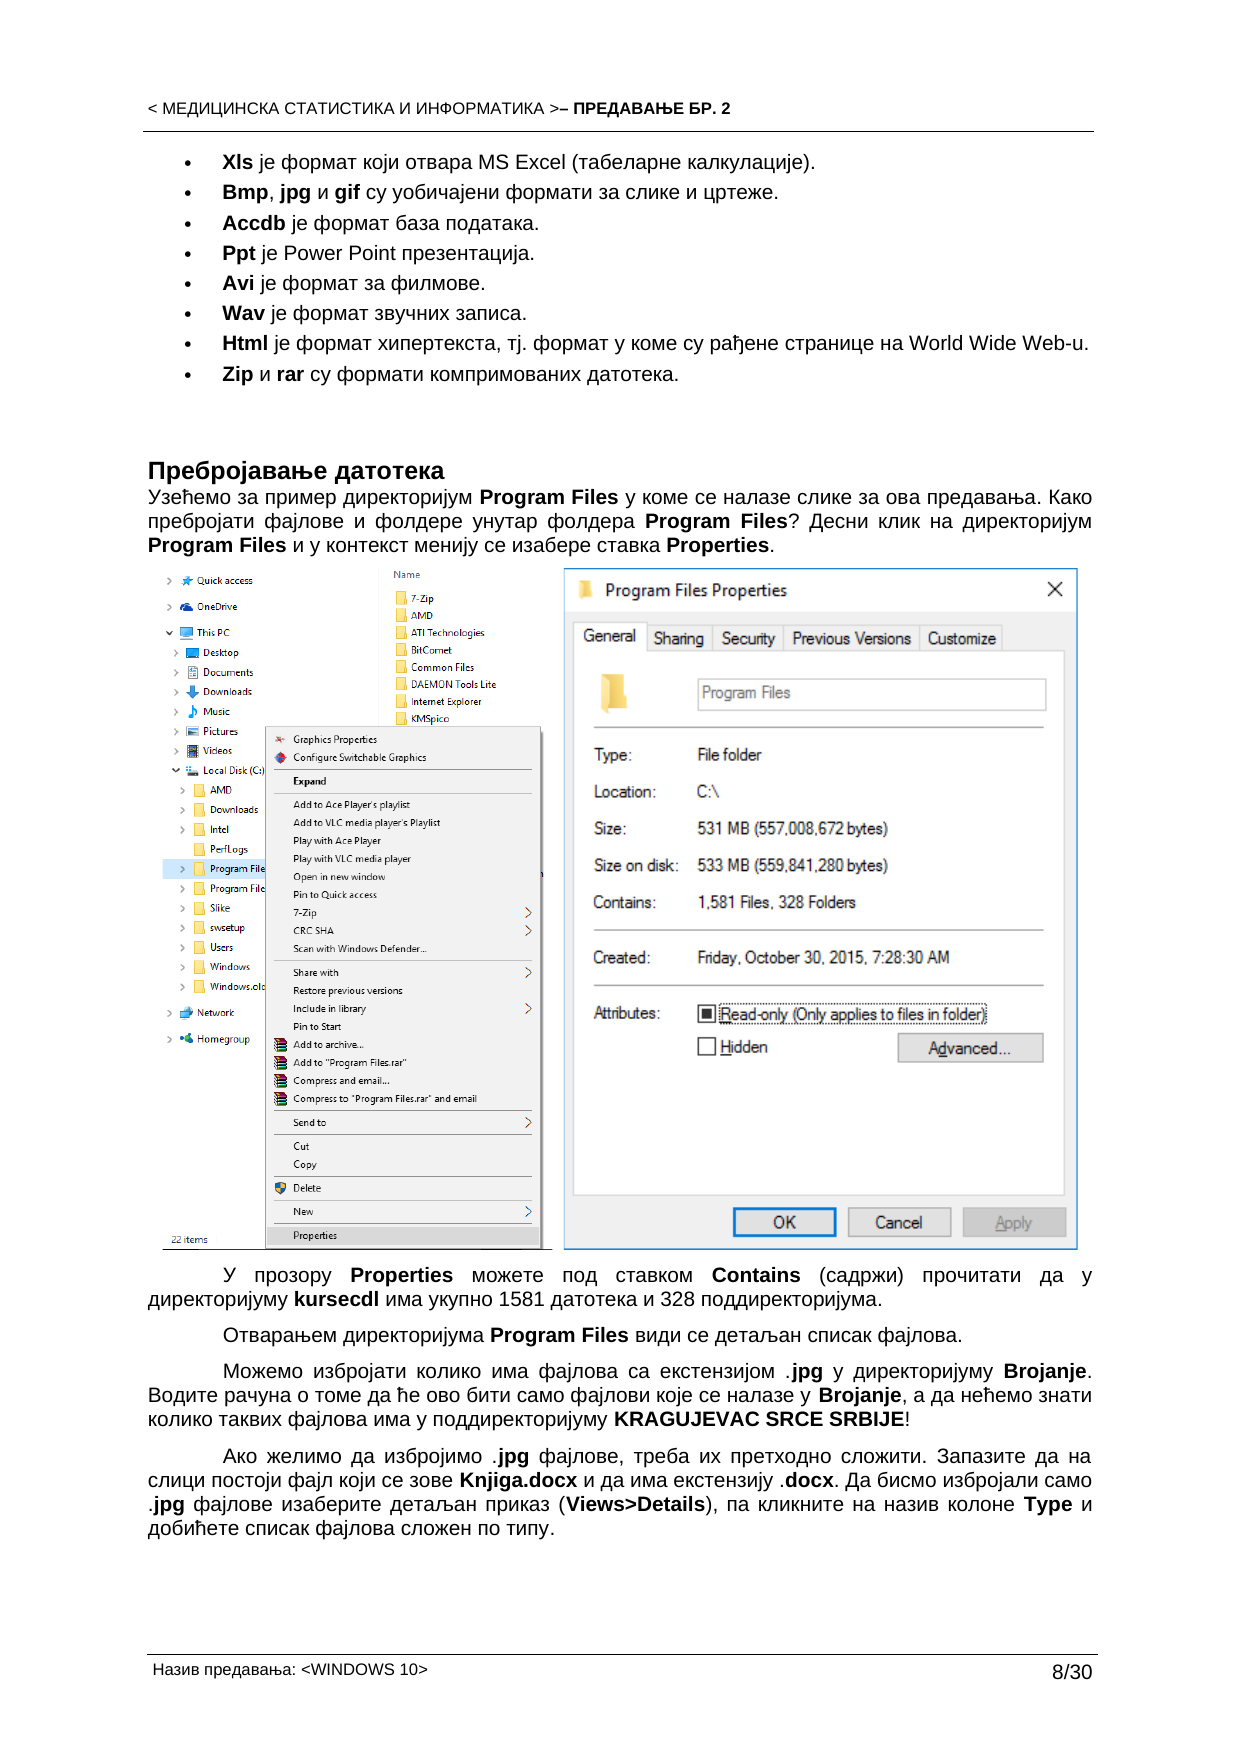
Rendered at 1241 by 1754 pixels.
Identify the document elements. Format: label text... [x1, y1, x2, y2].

text Можемо избројати колико има фајлова са екстензијом .jpg у директоријуму Brojanje. Водите рачуна о томе да ће ово бити само фајлови које се налазе у Brojanje, а да нећемо знати колико таквих фајлова има у поддиректоријуму KRAGUJEVAC SRCE SRBIJE! [148, 1359, 1092, 1431]
list Ppt је Power Point презентација. [185, 241, 1092, 264]
list Avi је формат за филмове. [185, 271, 1092, 295]
text Узећемо за пример директоријум Program Files у коме се налазе слике за ова предавања. Како пребројати фајлове и фолдере унутар фолдера Program Files? Десни клик на директоријум Program Files и у контекст менију се изабере ставка Properties. [148, 484, 1092, 556]
list Xls је формат који отвара MS Excel (табеларне калкулације). [185, 150, 1092, 174]
picture [563, 568, 1078, 1250]
subtitle Пребројавање датотека [148, 456, 1092, 484]
picture [162, 569, 553, 1250]
text У прозору Properties можете под ставком Contains (садржи) прочитати да у директоријуму kursecdl има укупно 1581 датотека и 328 поддиректоријумa. [148, 1262, 1092, 1310]
text Ако желимо да избројимо .jpg фајлове, треба их претходно сложити. Запазите да на слици постоји фајл који се зове Knjiga.docx и да има екстензију .docx. Да бисмо избројали само .jpg фајлове изаберите детаљан приказ (Views>Details), па кликните на назив колоне Type и добићете списак фајлова сложен по типу. [148, 1444, 1092, 1539]
list Bmp, jpg и gif су уобичајени формати за слике и цртеже. [185, 180, 1092, 204]
text Отварањем директоријума Program Files види се детаљан списак фајлова. [148, 1323, 1092, 1347]
list Html је формат хипертекста, тј. формат у коме су рађене странице на World Wide Web-u. [185, 331, 1092, 355]
list Accdb је формат база података. [185, 210, 1092, 234]
list Zip и rar су формати компримованих датотека. [185, 361, 1092, 385]
list Wav је формат звучних записа. [185, 301, 1092, 325]
